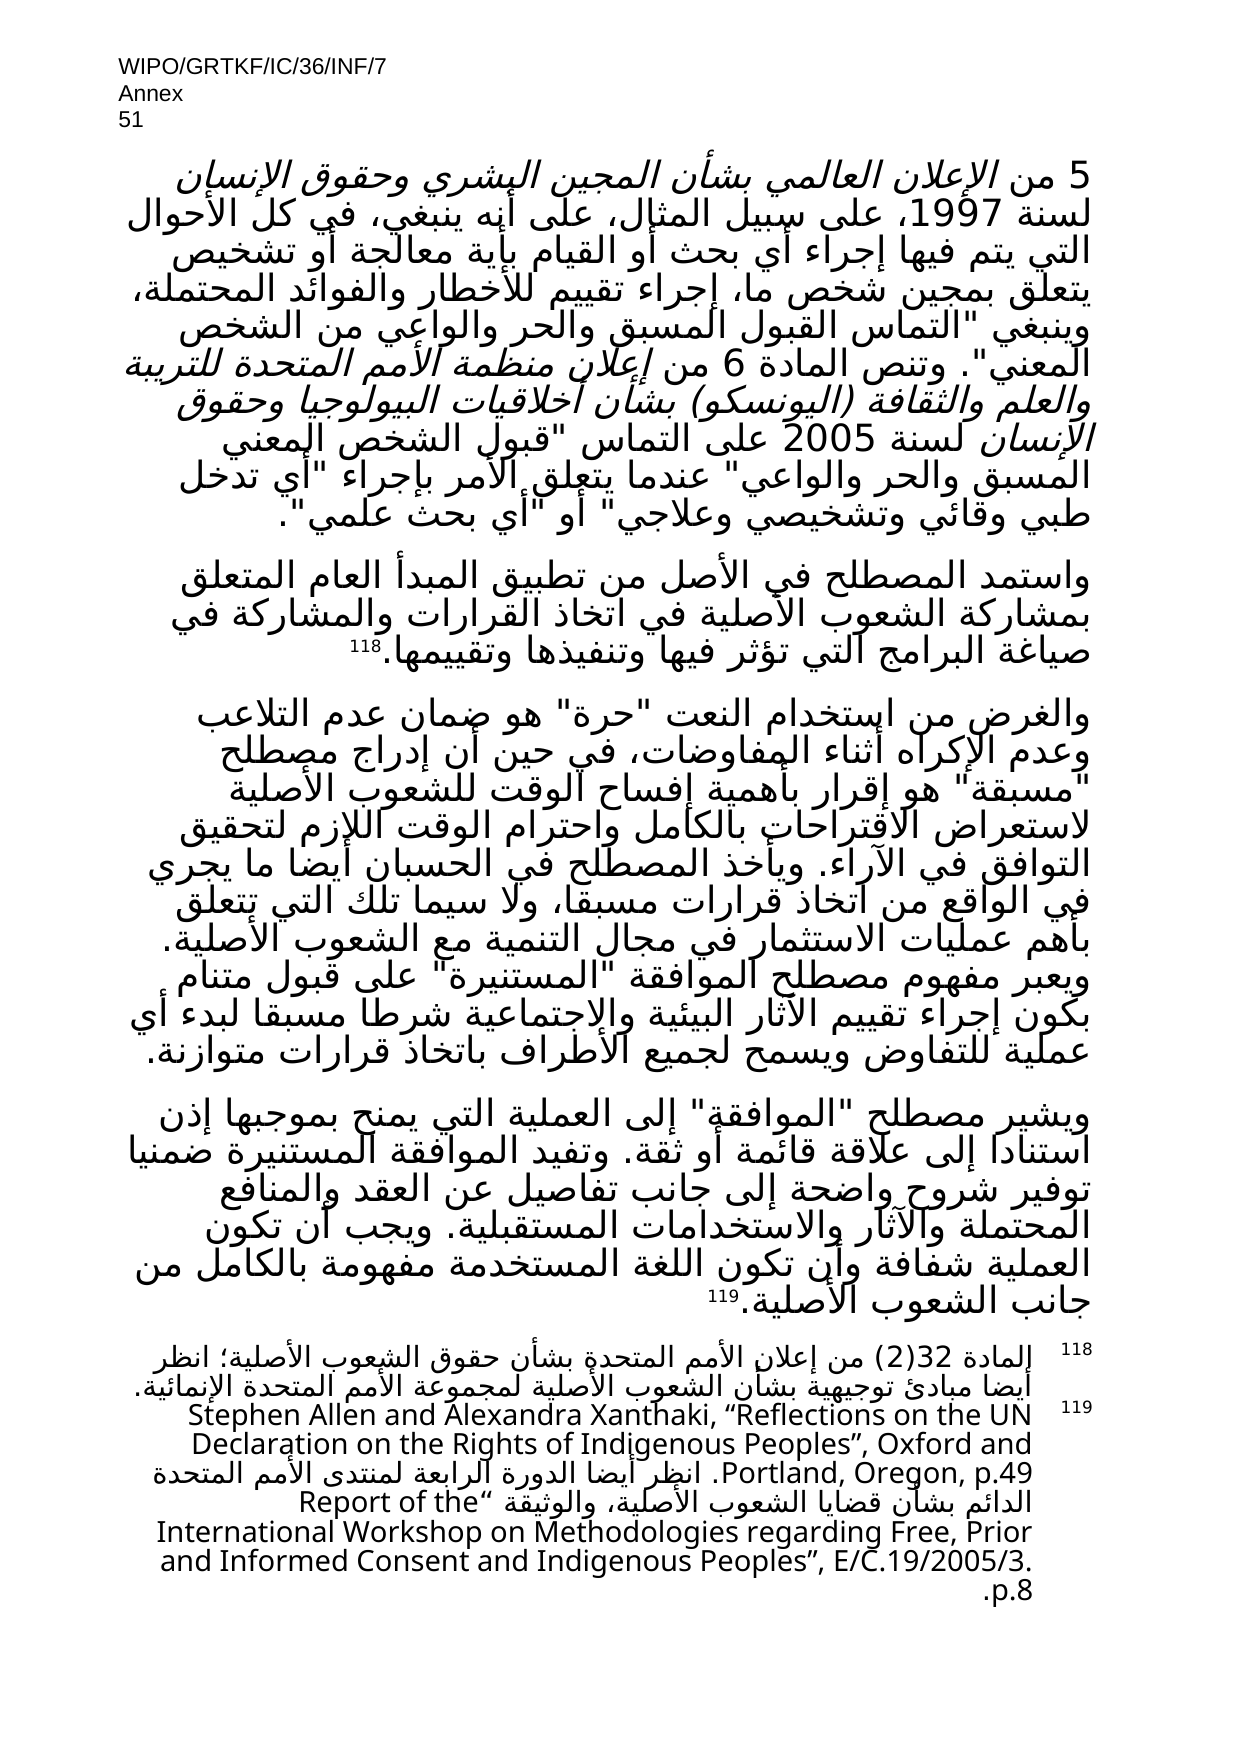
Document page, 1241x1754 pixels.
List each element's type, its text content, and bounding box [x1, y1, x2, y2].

text ويشير مصطلح "الموافقة" إلى العملية التي يمنح بموجبها إذن استنادا إلى علاقة قائمة أو ثقة. وتفيد الموافقة المستنيرة ضمنيا توفير شروح واضحة إلى جانب تفاصيل عن العقد والمنافع المحتملة والآثار والاستخدامات المستقبلية. ويجب أن تكون العملية شفافة وأن تكون اللغة المستخدمة مفهومة بالكامل من جانب الشعوب الأصلية. [118, 1096, 1092, 1321]
text واستمد المصطلح في الأصل من تطبيق المبدأ العام المتعلق بمشاركة الشعوب الأصلية في اتخاذ القرارات والمشاركة في صياغة البرامج التي تؤثر فيها وتنفيذها وتقييمها. [118, 558, 1092, 671]
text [118, 158, 1092, 533]
text والغرض من استخدام النعت "حرة" هو ضمان عدم التلاعب وعدم الإكراه أثناء المفاوضات، في حين أن إدراج مصطلح "مسبقة" هو إقرار بأهمية إفساح الوقت للشعوب الأصلية لاستعراض الاقتراحات بالكامل واحترام الوقت اللازم لتحقيق التوافق في الآراء. ويأخذ المصطلح في الحسبان أيضا ما يجري في الواقع من اتخاذ قرارات مسبقا، ولا سيما تلك التي تتعلق بأهم عمليات الاستثمار في مجال التنمية مع الشعوب الأصلية. ويعبر مفهوم مصطلح الموافقة "المستنيرة" على قبول متنام بكون إجراء تقييم الآثار البيئية والاجتماعية شرطا مسبقا لبدء أي عملية للتفاوض ويسمح لجميع الأطراف باتخاذ قرارات متوازنة. [118, 696, 1092, 1071]
